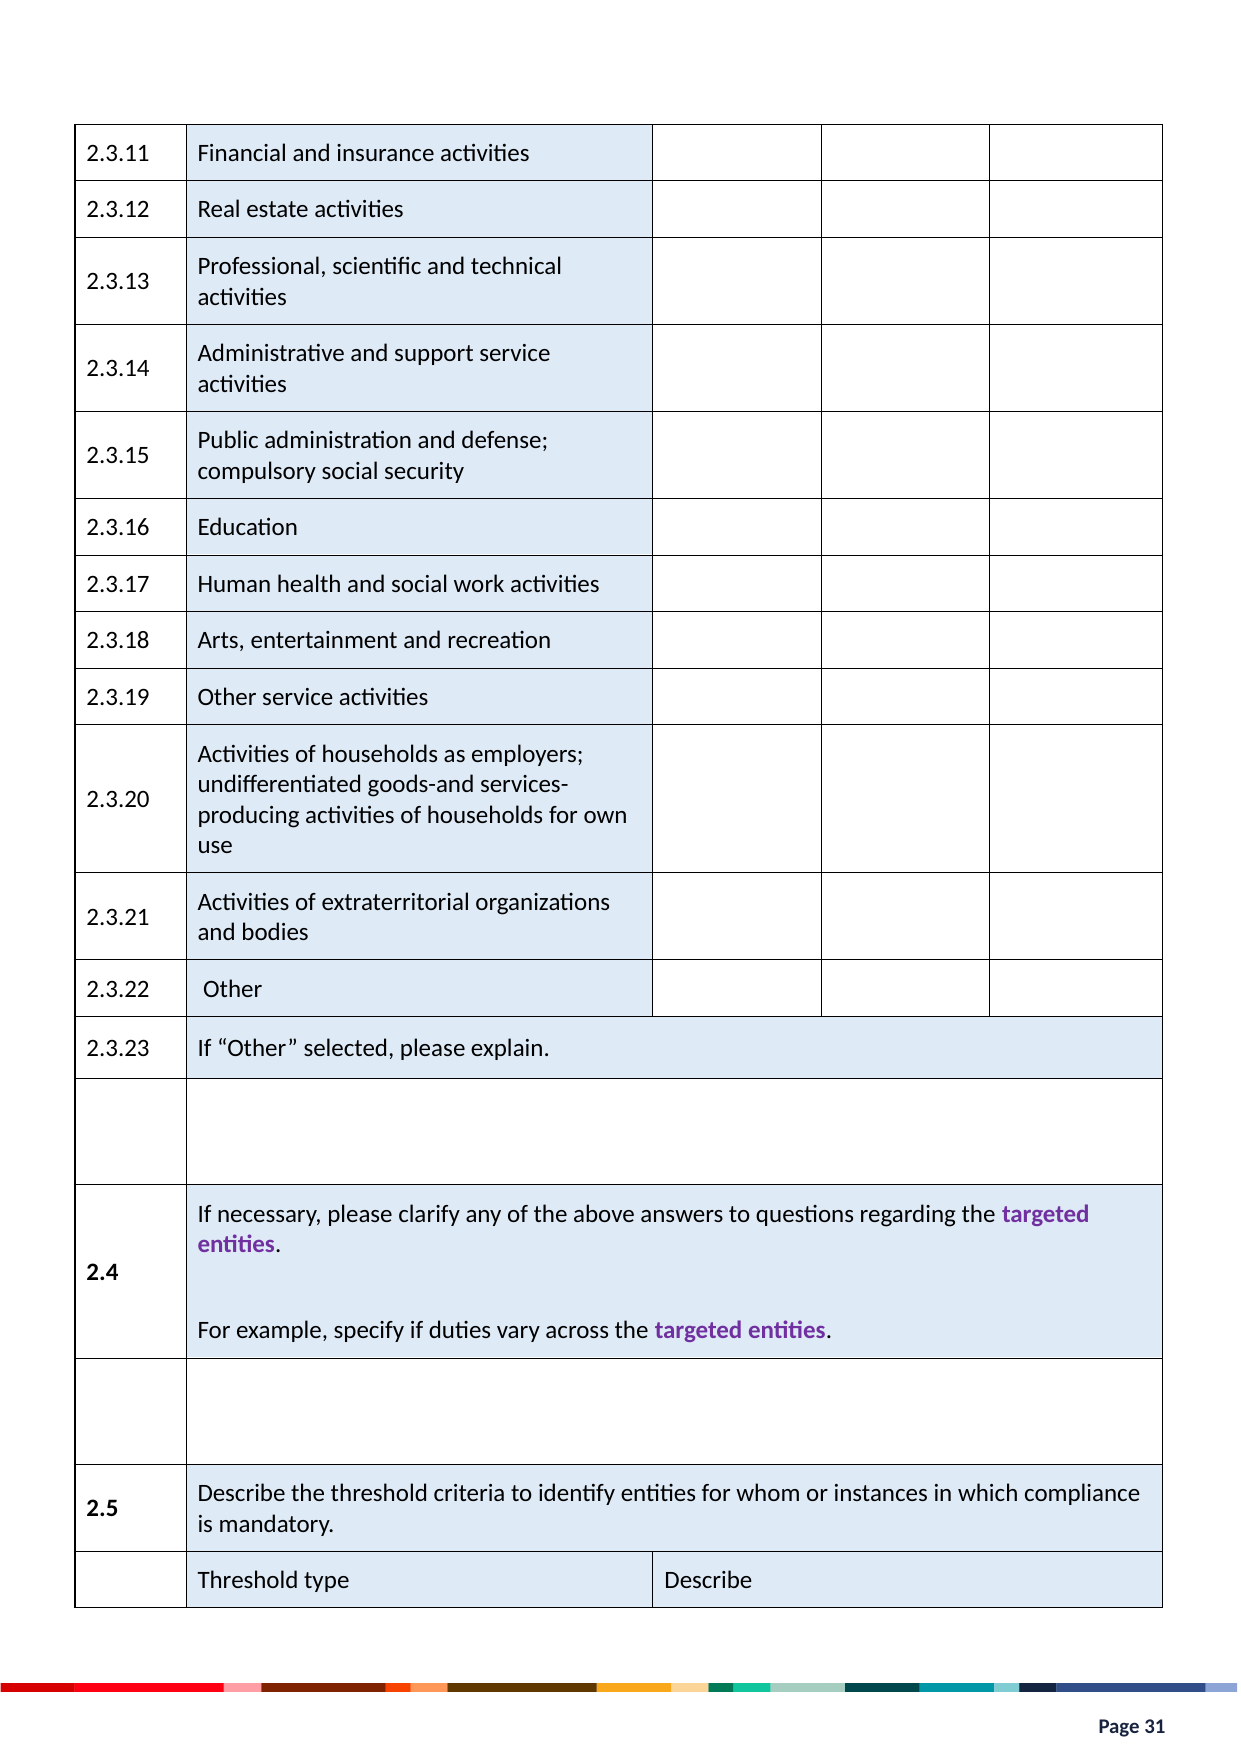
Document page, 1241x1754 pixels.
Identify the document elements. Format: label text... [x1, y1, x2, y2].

table_cell [990, 612, 1162, 668]
table_cell [990, 725, 1162, 872]
table_cell Activities of extraterritorial organizations and bodies [187, 873, 652, 959]
table_cell [990, 238, 1162, 324]
table_cell [653, 960, 821, 1016]
table_cell [990, 499, 1162, 554]
table_cell [653, 181, 821, 237]
table_cell [822, 612, 989, 668]
table_cell [822, 499, 989, 554]
table_cell Administrative and support service activities [187, 325, 652, 411]
table_cell [990, 960, 1162, 1016]
table_cell 2.5 [76, 1465, 186, 1551]
table_cell [653, 725, 821, 872]
table_cell [187, 1359, 1162, 1464]
table_cell [990, 873, 1162, 959]
table_cell [822, 181, 989, 237]
table_cell 2.3.23 [76, 1017, 186, 1078]
table_cell 2.3.15 [76, 412, 186, 498]
table_cell [822, 125, 989, 180]
table_cell [76, 1079, 186, 1184]
table_cell [822, 960, 989, 1016]
table_cell [76, 1552, 186, 1607]
table_cell 2.4 [76, 1185, 186, 1357]
table_cell [653, 412, 821, 498]
table_cell 2.3.18 [76, 612, 186, 668]
table_cell [822, 873, 989, 959]
table_cell 2.3.21 [76, 873, 186, 959]
table_cell Other [187, 960, 652, 1016]
table_cell 2.3.12 [76, 181, 186, 237]
table_cell 2.3.22 [76, 960, 186, 1016]
table_cell [990, 181, 1162, 237]
table_cell 2.3.19 [76, 669, 186, 724]
table_cell 2.3.14 [76, 325, 186, 411]
table_cell Financial and insurance activities [187, 125, 652, 180]
table_cell If necessary, please clarify any of the above answers to questions regarding the targeted entities. For example, specify if duties vary across the targeted entities. [187, 1185, 1162, 1357]
table_cell Other service activities [187, 669, 652, 724]
table_cell 2.3.17 [76, 556, 186, 611]
table_cell [822, 325, 989, 411]
table_cell Professional, scientific and technical activities [187, 238, 652, 324]
table_cell Threshold type [187, 1552, 652, 1607]
table_cell Real estate activities [187, 181, 652, 237]
table_cell Public administration and defense; compulsory social security [187, 412, 652, 498]
table_cell [653, 556, 821, 611]
table_cell 2.3.13 [76, 238, 186, 324]
table_cell [822, 412, 989, 498]
table_cell [822, 556, 989, 611]
table_cell 2.3.11 [76, 125, 186, 180]
table_cell [822, 669, 989, 724]
table_cell [187, 1079, 1162, 1184]
table_cell Human health and social work activities [187, 556, 652, 611]
picture [0, 1683, 1236, 1692]
table_cell [990, 325, 1162, 411]
table_cell Describe the threshold criteria to identify entities for whom or instances in which compliance is mandatory. [187, 1465, 1162, 1551]
table_cell [653, 669, 821, 724]
table_cell Arts, entertainment and recreation [187, 612, 652, 668]
table_cell Describe [653, 1552, 1162, 1607]
table_cell [653, 325, 821, 411]
table_cell [990, 556, 1162, 611]
table_cell [822, 725, 989, 872]
table_cell Education [187, 499, 652, 554]
table_cell [653, 125, 821, 180]
table_cell [822, 238, 989, 324]
table_cell Activities of households as employers; undifferentiated goods-and services-producing activities of households for own use [187, 725, 652, 872]
table_cell 2.3.20 [76, 725, 186, 872]
table_cell [653, 238, 821, 324]
table_cell [990, 412, 1162, 498]
table_cell 2.3.16 [76, 499, 186, 554]
table_cell [76, 1359, 186, 1464]
table_cell [990, 669, 1162, 724]
table_cell [653, 873, 821, 959]
table_cell [653, 612, 821, 668]
table_cell [990, 125, 1162, 180]
table_cell [653, 499, 821, 554]
table_cell If “Other” selected, please explain. [187, 1017, 1162, 1078]
